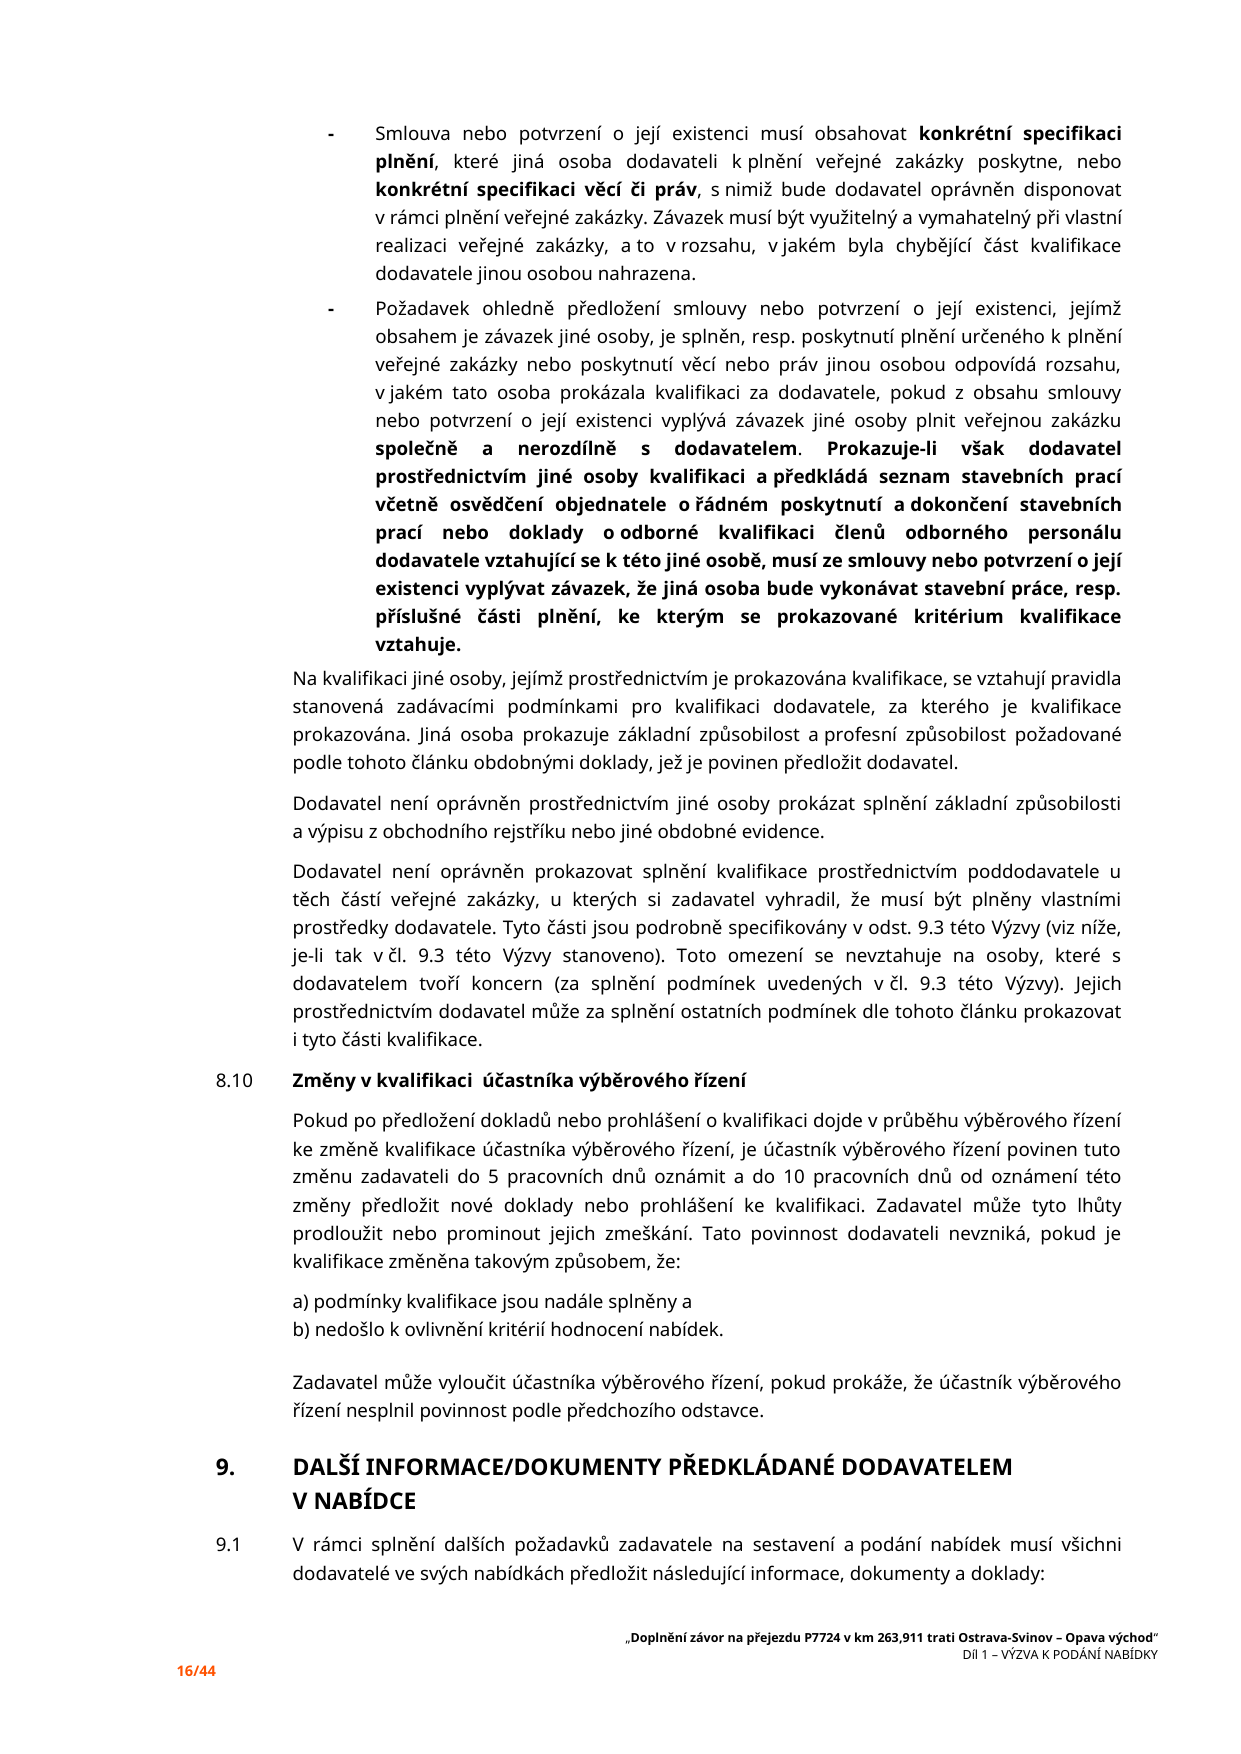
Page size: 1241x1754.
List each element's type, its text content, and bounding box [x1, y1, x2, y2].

text V rámci splnění dalších požadavků zadavatele na sestavení a podání nabídek musí všichni dodavatelé ve svých nabídkách předložit následující informace, dokumenty a doklady: [216, 1532, 1122, 1585]
text Zadavatel může vyloučit účastníka výběrového řízení, pokud prokáže, že účastník výběrového řízení nesplnil povinnost podle předchozího odstavce. [292, 1369, 1122, 1423]
text DALŠÍ INFORMACE/DOKUMENTY PŘEDKLÁDANÉ DODAVATELEM V NABÍDCE [216, 1451, 1122, 1516]
text a) podmínky kvalifikace jsou nadále splněny a [292, 1288, 1122, 1314]
text Pokud po předložení dokladů nebo prohlášení o kvalifikaci dojde v průběhu výběrového řízení ke změně kvalifikace účastníka výběrového řízení, je účastník výběrového řízení povinen tuto změnu zadavateli do 5 pracovních dnů oznámit a do 10 pracovních dnů od oznámení této změny předložit nové doklady nebo prohlášení ke kvalifikaci. Zadavatel může tyto lhůty prodloužit nebo prominout jejich zmeškání. Tato povinnost dodavateli nevzniká, pokud je kvalifikace změněna takovým způsobem, že: [292, 1108, 1122, 1273]
text Změny v kvalifikaci účastníka výběrového řízení [216, 1067, 1122, 1093]
text Smlouva nebo potvrzení o její existenci musí obsahovat konkrétní specifikaci plnění, které jiná osoba dodavateli k plnění veřejné zakázky poskytne, nebo konkrétní specifikaci věcí či práv, s nimiž bude dodavatel oprávněn disponovat v rámci plnění veřejné zakázky. Závazek musí být využitelný a vymahatelný při vlastní realizaci veřejné zakázky, a to v rozsahu, v jakém byla chybějící část kvalifikace dodavatele jinou osobou nahrazena. [328, 121, 1122, 286]
text b) nedošlo k ovlivnění kritérií hodnocení nabídek. [292, 1316, 1122, 1342]
text Dodavatel není oprávněn prokazovat splnění kvalifikace prostřednictvím poddodavatele u těch částí veřejné zakázky, u kterých si zadavatel vyhradil, že musí být plněny vlastními prostředky dodavatele. Tyto části jsou podrobně specifikovány v odst. 9.3 této Výzvy (viz níže, je-li tak v čl. 9.3 této Výzvy stanoveno). Toto omezení se nevztahuje na osoby, které s dodavatelem tvoří koncern (za splnění podmínek uvedených v čl. 9.3 této Výzvy). Jejich prostřednictvím dodavatel může za splnění ostatních podmínek dle tohoto článku prokazovat i tyto části kvalifikace. [292, 859, 1122, 1052]
text Na kvalifikaci jiné osoby, jejímž prostřednictvím je prokazována kvalifikace, se vztahují pravidla stanovená zadávacími podmínkami pro kvalifikaci dodavatele, za kterého je kvalifikace prokazována. Jiná osoba prokazuje základní způsobilost a profesní způsobilost požadované podle tohoto článku obdobnými doklady, jež je povinen předložit dodavatel. [292, 666, 1122, 775]
text Požadavek ohledně předložení smlouvy nebo potvrzení o její existenci, jejímž obsahem je závazek jiné osoby, je splněn, resp. poskytnutí plnění určeného k plnění veřejné zakázky nebo poskytnutí věcí nebo práv jinou osobou odpovídá rozsahu, v jakém tato osoba prokázala kvalifikaci za dodavatele, pokud z obsahu smlouvy nebo potvrzení o její existenci vyplývá závazek jiné osoby plnit veřejnou zakázku společně a nerozdílně s dodavatelem. Prokazuje-li však dodavatel prostřednictvím jiné osoby kvalifikaci a předkládá seznam stavebních prací včetně osvědčení objednatele o řádném poskytnutí a dokončení stavebních prací nebo doklady o odborné kvalifikaci členů odborného personálu dodavatele vztahující se k této jiné osobě, musí ze smlouvy nebo potvrzení o její existenci vyplývat závazek, že jiná osoba bude vykonávat stavební práce, resp. příslušné části plnění, ke kterým se prokazované kritérium kvalifikace vztahuje. [328, 295, 1122, 657]
text Dodavatel není oprávněn prostřednictvím jiné osoby prokázat splnění základní způsobilosti a výpisu z obchodního rejstříku nebo jiné obdobné evidence. [292, 790, 1122, 844]
